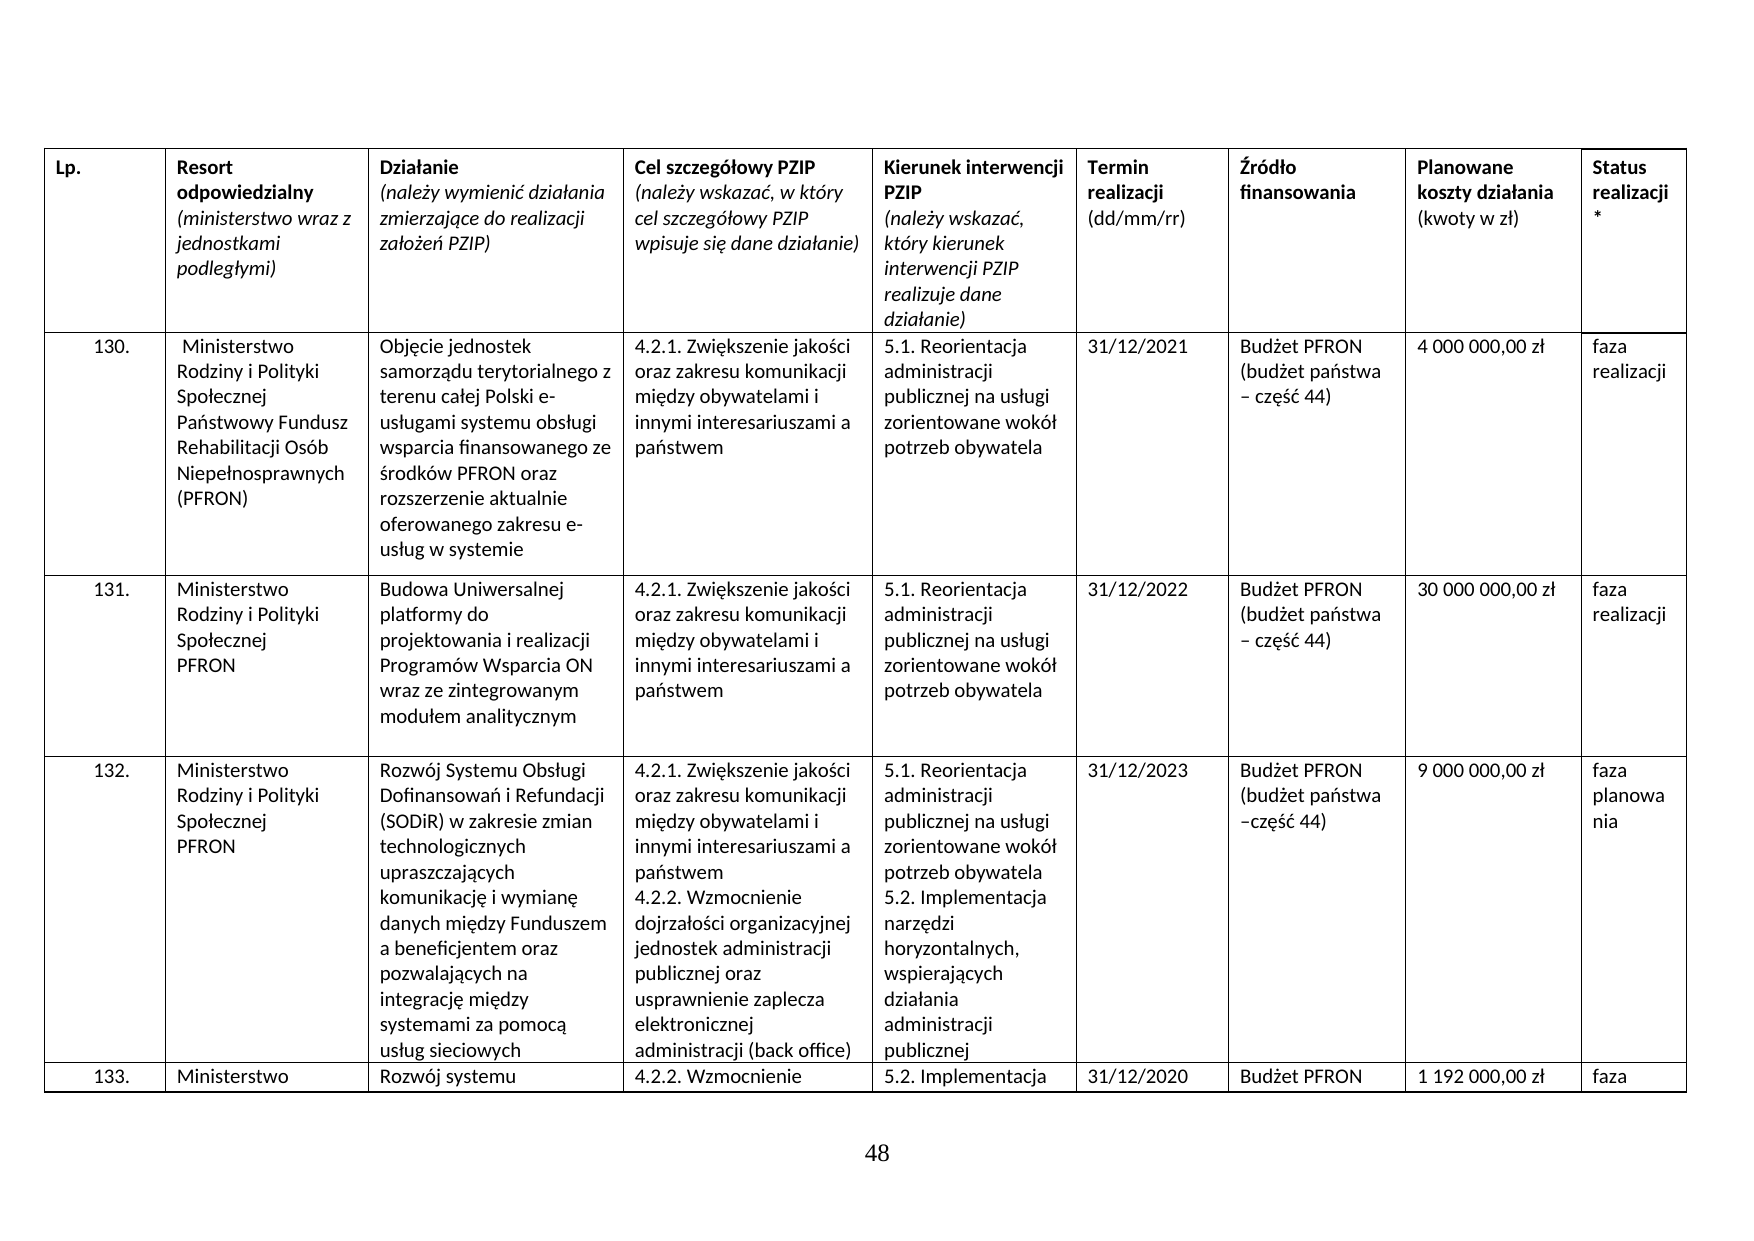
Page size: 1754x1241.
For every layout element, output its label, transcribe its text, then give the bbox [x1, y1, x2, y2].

table_cell 5.1. Reorientacja administracji publicznej na usługi zorientowane wokół potrzeb obywatela [873, 333, 1076, 575]
table_header Planowane koszty działania (kwoty w zł) [1406, 149, 1581, 332]
table_cell [45, 576, 165, 756]
table_cell 30 000 000,00 zł [1406, 576, 1581, 756]
table_cell Budowa Uniwersalnej platformy do projektowania i realizacji Programów Wsparcia ON wraz ze zintegrowanym modułem analitycznym [369, 576, 623, 756]
table_cell [45, 1063, 165, 1091]
table_cell 31/12/2021 [1077, 333, 1228, 575]
table_cell Ministerstwo Rodziny i Polityki Społecznej PFRON [166, 576, 368, 756]
table_header Lp. [45, 149, 165, 332]
table_header Źródło finansowania [1229, 149, 1405, 332]
table_cell 5.2. Implementacja narzędzi horyzontalnych, wspierających działania administracji publicznej [873, 1063, 1076, 1091]
table_cell Budżet PFRON (budżet państwa –część 44) [1229, 757, 1405, 1062]
table_cell Budżet PFRON (budżet państwa – część 44) [1229, 576, 1405, 756]
table_cell Ministerstwo Rodziny i Polityki Społecznej PFRON [166, 757, 368, 1062]
table_header Termin realizacji (dd/mm/rr) [1077, 149, 1228, 332]
table_header Resort odpowiedzialny (ministerstwo wraz z jednostkami podległymi) [166, 149, 368, 332]
table_cell faza realizacji [1582, 576, 1686, 756]
table_cell Objęcie jednostek samorządu terytorialnego z terenu całej Polski e-usługami systemu obsługi wsparcia finansowanego ze środków PFRON oraz rozszerzenie aktualnie oferowanego zakresu e-usług w systemie [369, 333, 623, 575]
table_cell faza przygotowania [1582, 1063, 1686, 1091]
table_cell 5.1. Reorientacja administracji publicznej na usługi zorientowane wokół potrzeb obywatela 5.2. Implementacja narzędzi horyzontalnych, wspierających działania administracji publicznej [873, 757, 1076, 1062]
table_cell 4.2.1. Zwiększenie jakości oraz zakresu komunikacji między obywatelami i innymi interesariuszami a państwem [624, 576, 872, 756]
table_cell [45, 333, 165, 575]
table_cell Budżet PFRON (budżet państwa – część 44) [1229, 333, 1405, 575]
table_cell 5.1. Reorientacja administracji publicznej na usługi zorientowane wokół potrzeb obywatela [873, 576, 1076, 756]
table_cell Rozwój Systemu Obsługi Dofinansowań i Refundacji (SODiR) w zakresie zmian technologicznych upraszczających komunikację i wymianę danych między Funduszem a beneficjentem oraz pozwalających na integrację między systemami za pomocą usług sieciowych [369, 757, 623, 1062]
table_cell faza planowania [1582, 757, 1686, 1062]
table_cell [45, 757, 165, 1062]
table_cell 1 192 000,00 zł [1406, 1063, 1581, 1091]
table_cell Ministerstwo Rodziny i Polityki Społecznej Państwowy Fundusz Rehabilitacji Osób Niepełnosprawnych (PFRON) [166, 333, 368, 575]
table_cell Budżet PFRON (budżet państwa – część 44) [1229, 1063, 1405, 1091]
table_cell 4.2.1. Zwiększenie jakości oraz zakresu komunikacji między obywatelami i innymi interesariuszami a państwem 4.2.2. Wzmocnienie dojrzałości organizacyjnej jednostek administracji publicznej oraz usprawnienie zaplecza elektronicznej administracji (back office) [624, 757, 872, 1062]
table_header Działanie (należy wymienić działania zmierzające do realizacji założeń PZIP) [369, 149, 623, 332]
table_cell faza realizacji [1582, 334, 1686, 575]
table_cell 4 000 000,00 zł [1406, 333, 1581, 575]
table_cell 31/12/2022 [1077, 576, 1228, 756]
table_cell 9 000 000,00 zł [1406, 757, 1581, 1062]
table_cell 31/12/2023 [1077, 757, 1228, 1062]
table_cell Ministerstwo Rodziny i Polityki Społecznej PFRON [166, 1063, 368, 1091]
table_cell 4.2.1. Zwiększenie jakości oraz zakresu komunikacji między obywatelami i innymi interesariuszami a państwem [624, 333, 872, 575]
table_cell 31/12/2020 [1077, 1063, 1228, 1091]
table_header Cel szczegółowy PZIP (należy wskazać, w który cel szczegółowy PZIP wpisuje się dane działanie) [624, 149, 872, 332]
table_header Status realizacji* [1582, 150, 1686, 332]
table_header Kierunek interwencji PZIP (należy wskazać, który kierunek interwencji PZIP realizuje dane działanie) [873, 149, 1076, 332]
